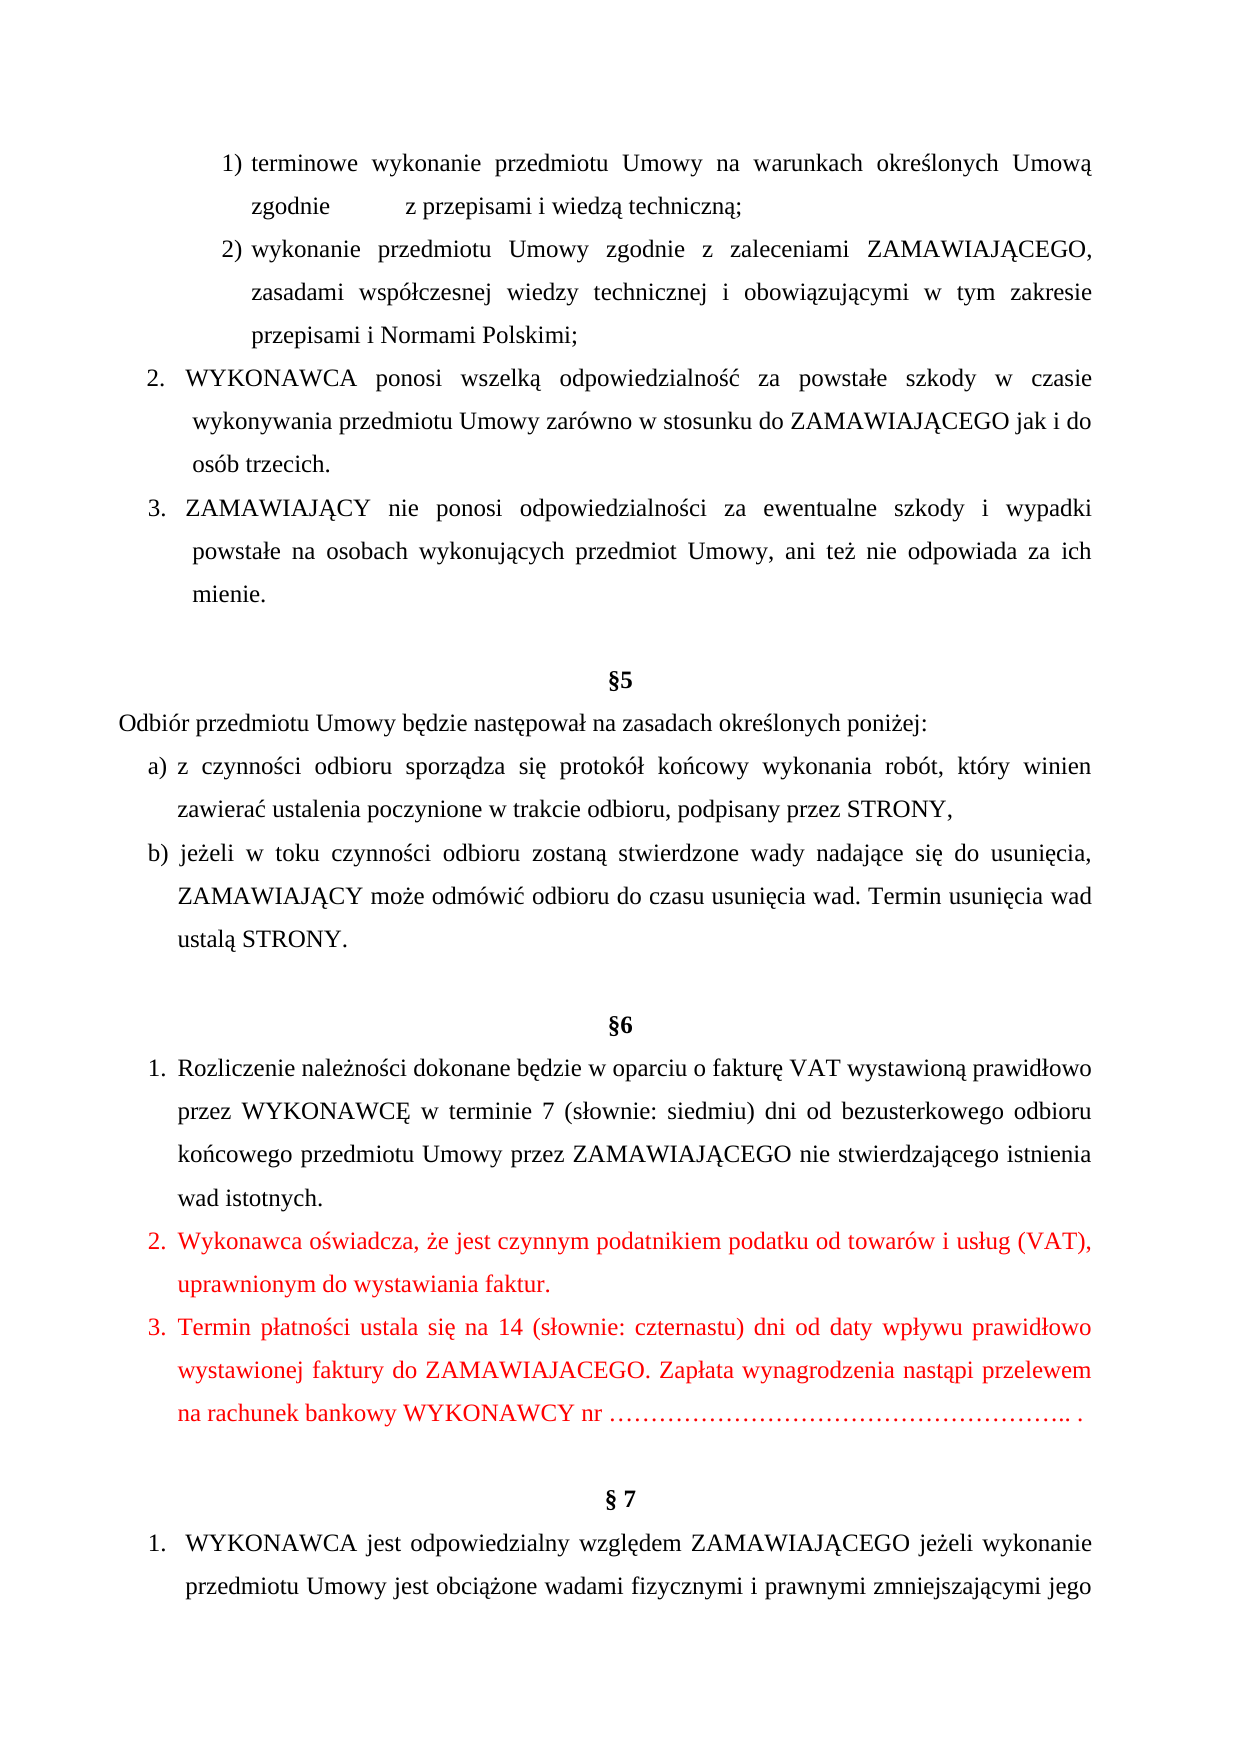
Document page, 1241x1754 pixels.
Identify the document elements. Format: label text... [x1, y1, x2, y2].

list ZAMAWIAJĄCY nie ponosi odpowiedzialności za ewentualne szkody i wypadki powstałe na osobach wykonujących przedmiot Umowy, ani też nie odpowiada za ich mienie. [148, 493, 1093, 608]
text 7 [148, 1484, 1093, 1513]
text Odbiór przedmiotu Umowy będzie następował na zasadach określonych poniżej: [118, 708, 1093, 737]
list wykonanie przedmiotu Umowy zgodnie z zaleceniami ZAMAWIAJĄCEGO, zasadami współczesnej wiedzy technicznej i obowiązującymi w tym zakresie przepisami i Normami Polskimi; [221, 234, 1093, 349]
list Termin płatności ustala się na 14 (słownie: czternastu) dni od daty wpływu prawidłowo wystawionej faktury do ZAMAWIAJACEGO. Zapłata wynagrodzenia nastąpi przelewem na rachunek bankowy WYKONAWCY nr ……………………………………………….. . [148, 1312, 1093, 1427]
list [148, 1528, 1093, 1599]
text b) jeżeli w toku czynności odbioru zostaną stwierdzone wady nadające się do usunięcia, ZAMAWIAJĄCY może odmówić odbioru do czasu usunięcia wad. Termin usunięcia wad ustalą STRONY. [148, 838, 1093, 953]
text §6 [148, 1010, 1093, 1039]
list WYKONAWCA ponosi wszelką odpowiedzialność za powstałe szkody w czasie wykonywania przedmiotu Umowy zarówno w stosunku do ZAMAWIAJĄCEGO jak i do osób trzecich. [146, 363, 1093, 478]
text 5 [148, 665, 1093, 694]
list z czynności odbioru sporządza się protokół końcowy wykonania robót, który winien zawierać ustalenia poczynione w trakcie odbioru, podpisany przez STRONY, [148, 751, 1093, 823]
list Wykonawca oświadcza, że jest czynnym podatnikiem podatku od towarów i usług (VAT), uprawnionym do wystawiania faktur. [148, 1226, 1093, 1298]
list terminowe wykonanie przedmiotu Umowy na warunkach określonych Umową zgodnie z przepisami i wiedzą techniczną; [221, 148, 1093, 219]
list Rozliczenie należności dokonane będzie w oparciu o fakturę VAT wystawioną prawidłowo przez WYKONAWCĘ w terminie 7 (słownie: siedmiu) dni od bezusterkowego odbioru końcowego przedmiotu Umowy przez ZAMAWIAJĄCEGO nie stwierdzającego istnienia wad istotnych. [148, 1053, 1093, 1211]
